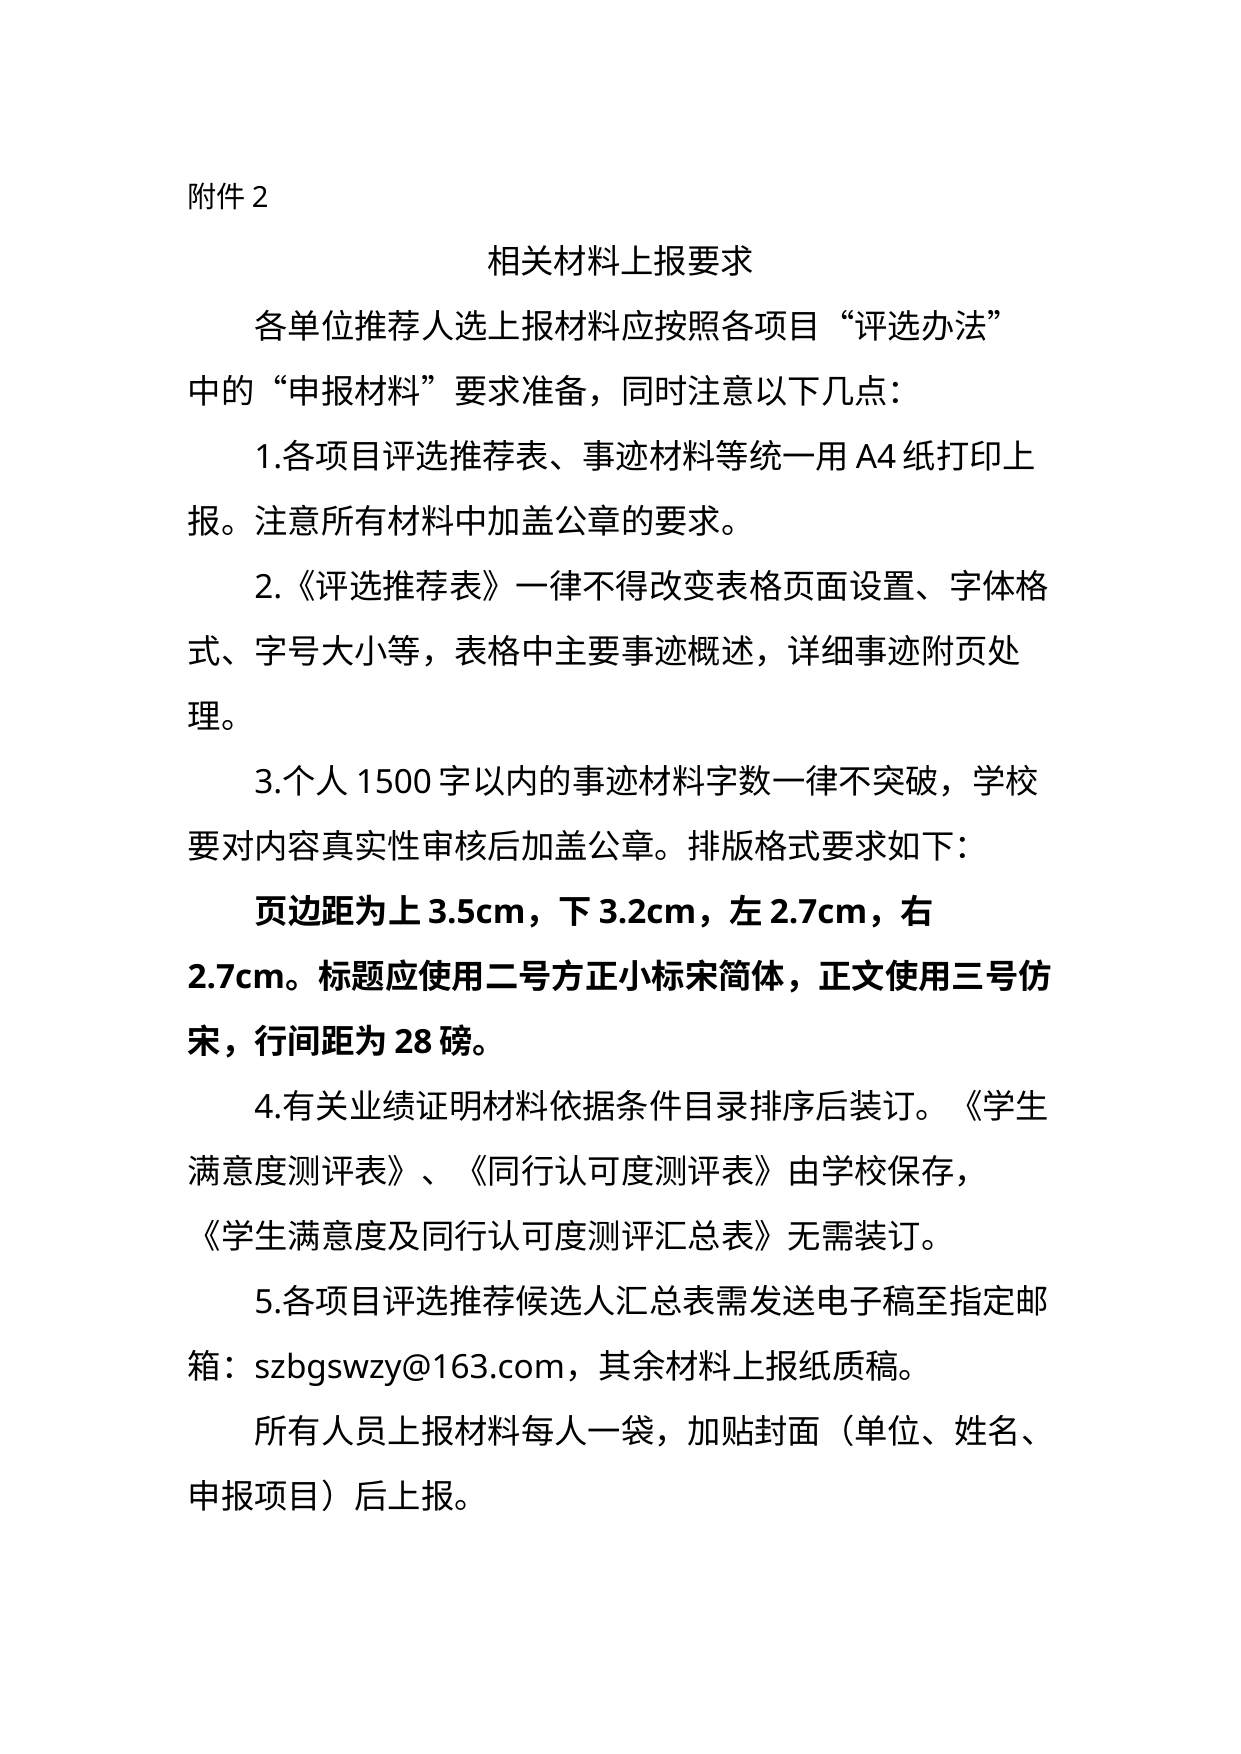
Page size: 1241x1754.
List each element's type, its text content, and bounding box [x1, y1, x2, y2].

text 1.各项目评选推荐表、事迹材料等统一用A4纸打印上报。注意所有材料中加盖公章的要求。 [187, 422, 1053, 552]
text 4.有关业绩证明材料依据条件目录排序后装订。《学生满意度测评表》、《同行认可度测评表》由学校保存，《学生满意度及同行认可度测评汇总表》无需装订。 [187, 1072, 1053, 1267]
text 相关材料上报要求 [187, 227, 1053, 292]
text 页边距为上3.5cm，下3.2cm，左2.7cm，右2.7cm。标题应使用二号方正小标宋简体，正文使用三号仿宋，行间距为28磅。 [187, 877, 1053, 1072]
text 2.《评选推荐表》一律不得改变表格页面设置、字体格式、字号大小等，表格中主要事迹概述，详细事迹附页处理。 [187, 552, 1053, 747]
text 附件2 [187, 162, 1053, 227]
text 所有人员上报材料每人一袋，加贴封面（单位、姓名、申报项目）后上报。 [187, 1397, 1053, 1527]
text 5.各项目评选推荐候选人汇总表需发送电子稿至指定邮箱：szbgswzy@163.com，其余材料上报纸质稿。 [187, 1267, 1053, 1397]
text 3.个人1500字以内的事迹材料字数一律不突破，学校要对内容真实性审核后加盖公章。排版格式要求如下： [187, 747, 1053, 877]
text 各单位推荐人选上报材料应按照各项目“评选办法”中的“申报材料”要求准备，同时注意以下几点： [187, 292, 1053, 422]
